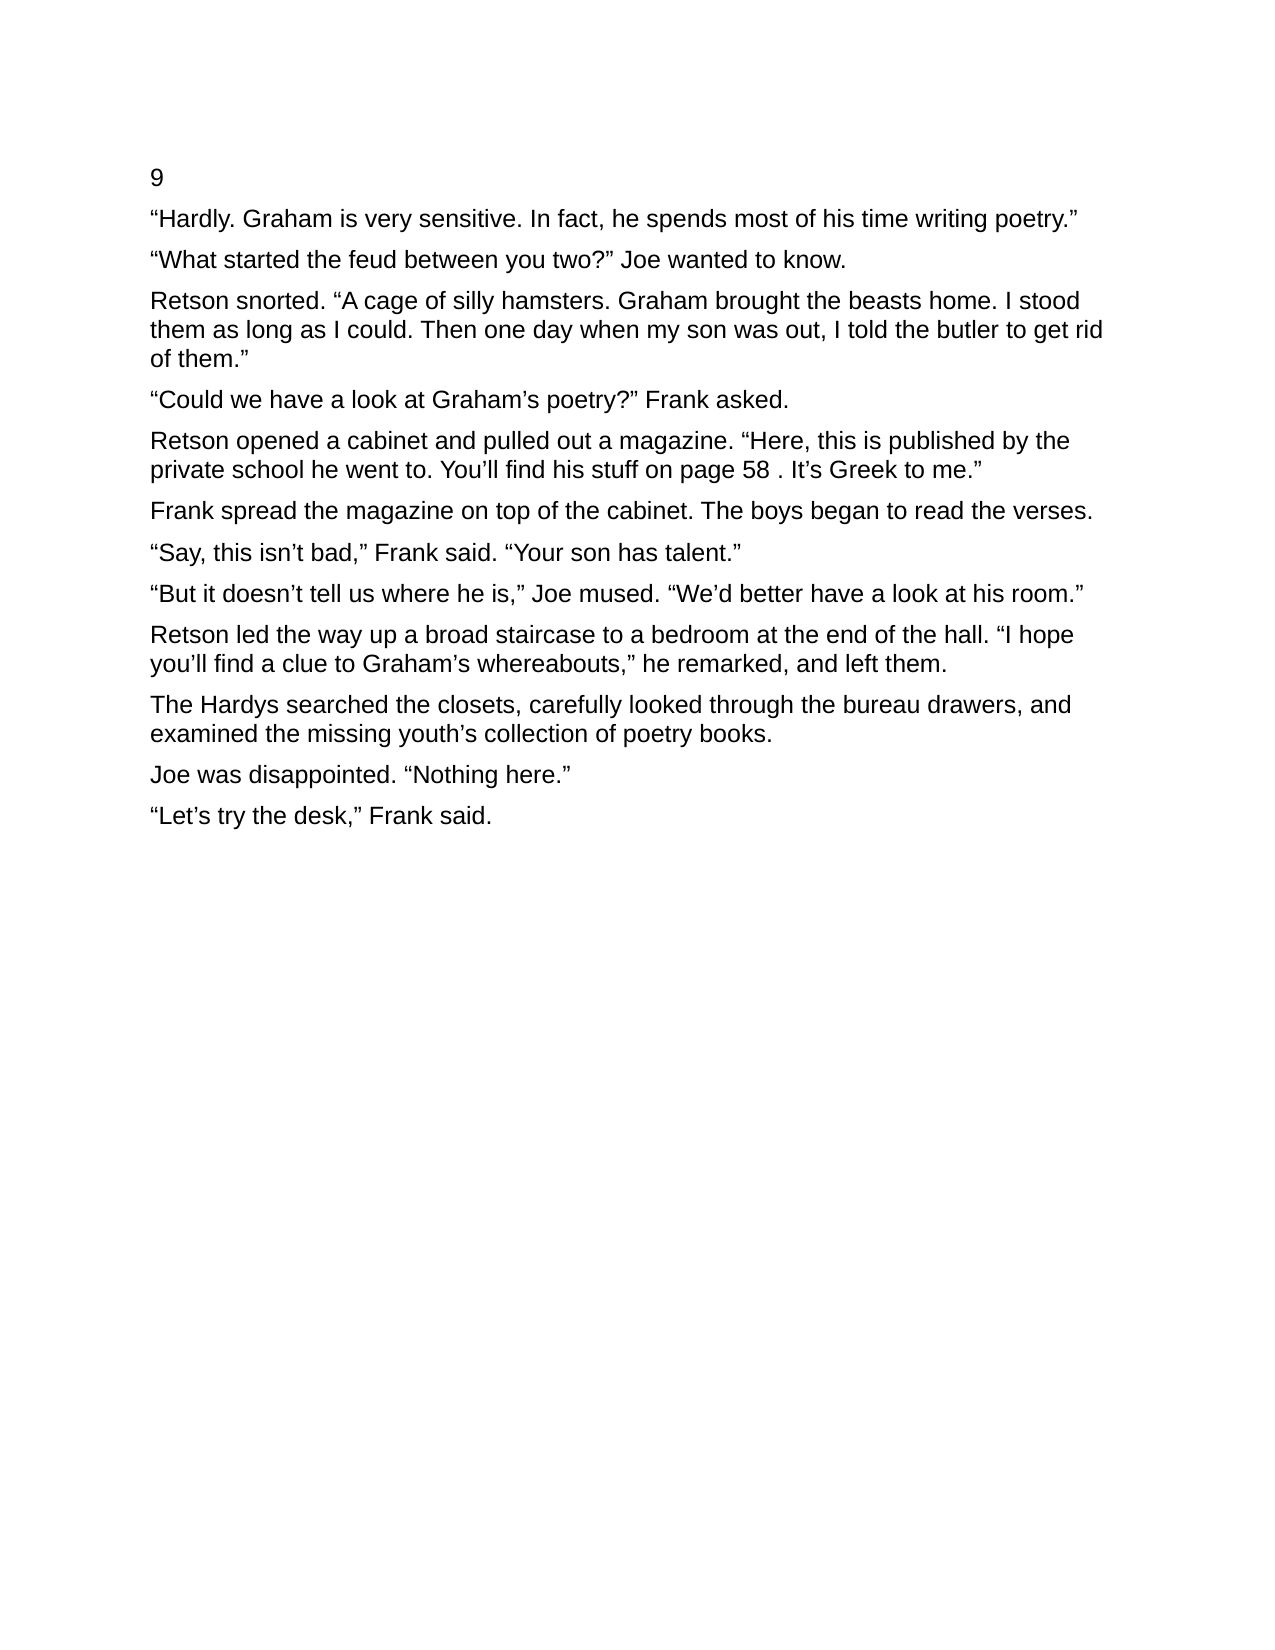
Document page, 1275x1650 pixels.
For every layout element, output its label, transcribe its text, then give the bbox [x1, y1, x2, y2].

text Retson opened a cabinet and pulled out a magazine. “Here, this is published by the private school he went to. You’ll find his stuff on page 58 . It’s Greek to me.” [150, 426, 1125, 484]
text “Let’s try the desk,” Frank said. [150, 801, 1125, 830]
text “But it doesn’t tell us where he is,” Joe mused. “We’d better have a look at his room.” [150, 579, 1125, 607]
text 9 [150, 162, 1125, 191]
text Joe was disappointed. “Nothing here.” [150, 760, 1125, 789]
text “Say, this isn’t bad,” Frank said. “Your son has talent.” [150, 537, 1125, 566]
text “Could we have a look at Graham’s poetry?” Frank asked. [150, 385, 1125, 414]
text Frank spread the magazine on top of the cabinet. The boys began to read the verses. [150, 496, 1125, 525]
text Retson snorted. “A cage of silly hamsters. Graham brought the beasts home. I stood them as long as I could. Then one day when my son was out, I told the butler to get rid of them.” [150, 286, 1125, 372]
text “What started the feud between you two?” Joe wanted to know. [150, 245, 1125, 274]
text “Hardly. Graham is very sensitive. In fact, he spends most of his time writing poetry.” [150, 204, 1125, 232]
text The Hardys searched the closets, carefully looked through the bureau drawers, and examined the missing youth’s collection of poetry books. [150, 690, 1125, 747]
text Retson led the way up a broad staircase to a bedroom at the end of the hall. “I hope you’ll find a clue to Graham’s whereabouts,” he remarked, and left them. [150, 620, 1125, 677]
